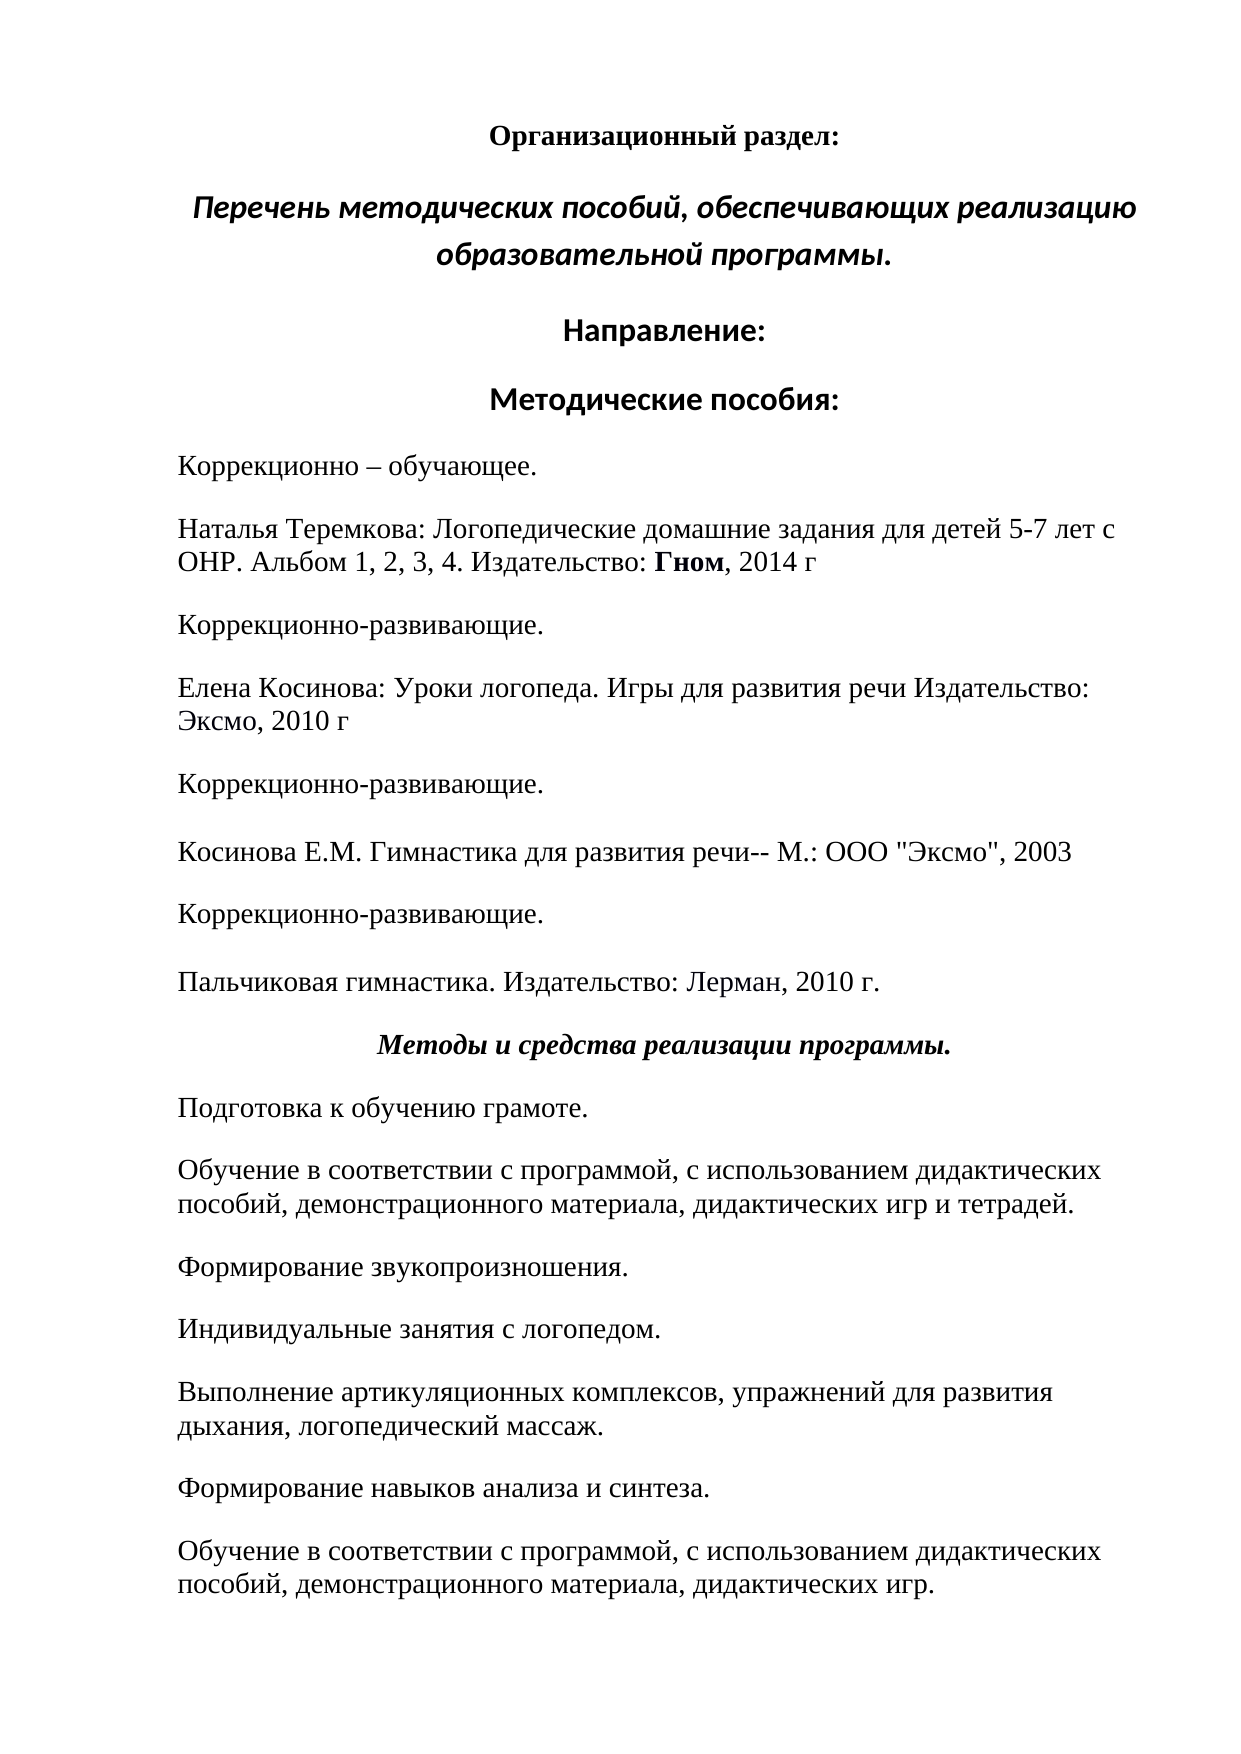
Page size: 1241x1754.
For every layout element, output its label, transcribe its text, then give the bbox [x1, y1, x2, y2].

text Методические пособия: [177, 378, 1152, 419]
text Подготовка к обучению грамоте. [177, 1090, 1152, 1123]
text Выполнение артикуляционных комплексов, упражнений для развития дыхания, логопедический массаж. [177, 1374, 1152, 1441]
text Организационный раздел: [177, 118, 1152, 152]
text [177, 1533, 1152, 1600]
text Наталья Теремкова: Логопедические домашние задания для детей 5-7 лет с ОНР. Альбом 1, 2, 3, 4. Издательство: Гном, 2014 г [177, 511, 1152, 578]
text Перечень методических пособий, обеспечивающих реализацию образовательной программы. [177, 186, 1152, 273]
text Формирование звукопроизношения. [177, 1249, 1152, 1282]
text Коррекционно-развивающие. [177, 607, 1152, 641]
text Коррекционно – обучающее. [177, 448, 1152, 482]
text Елена Косинова: Уроки логопеда. Игры для развития речи Издательство: Эксмо, 2010 г [177, 670, 1152, 737]
text Методы и средства реализации программы. [177, 1027, 1152, 1061]
text Направление: [177, 308, 1152, 349]
text Косинова Е.М. Гимнастика для развития речи-- М.: ООО "Эксмо", 2003 [177, 834, 1152, 867]
text Индивидуальные занятия с логопедом. [177, 1311, 1152, 1345]
text Пальчиковая гимнастика. Издательство: Лерман, 2010 г. [177, 964, 1152, 998]
text Коррекционно-развивающие. [177, 897, 1152, 930]
text Формирование навыков анализа и синтеза. [177, 1470, 1152, 1504]
text Коррекционно-развивающие. [177, 766, 1152, 800]
text Обучение в соответствии с программой, с использованием дидактических пособий, демонстрационного материала, дидактических игр и тетрадей. [177, 1152, 1152, 1219]
